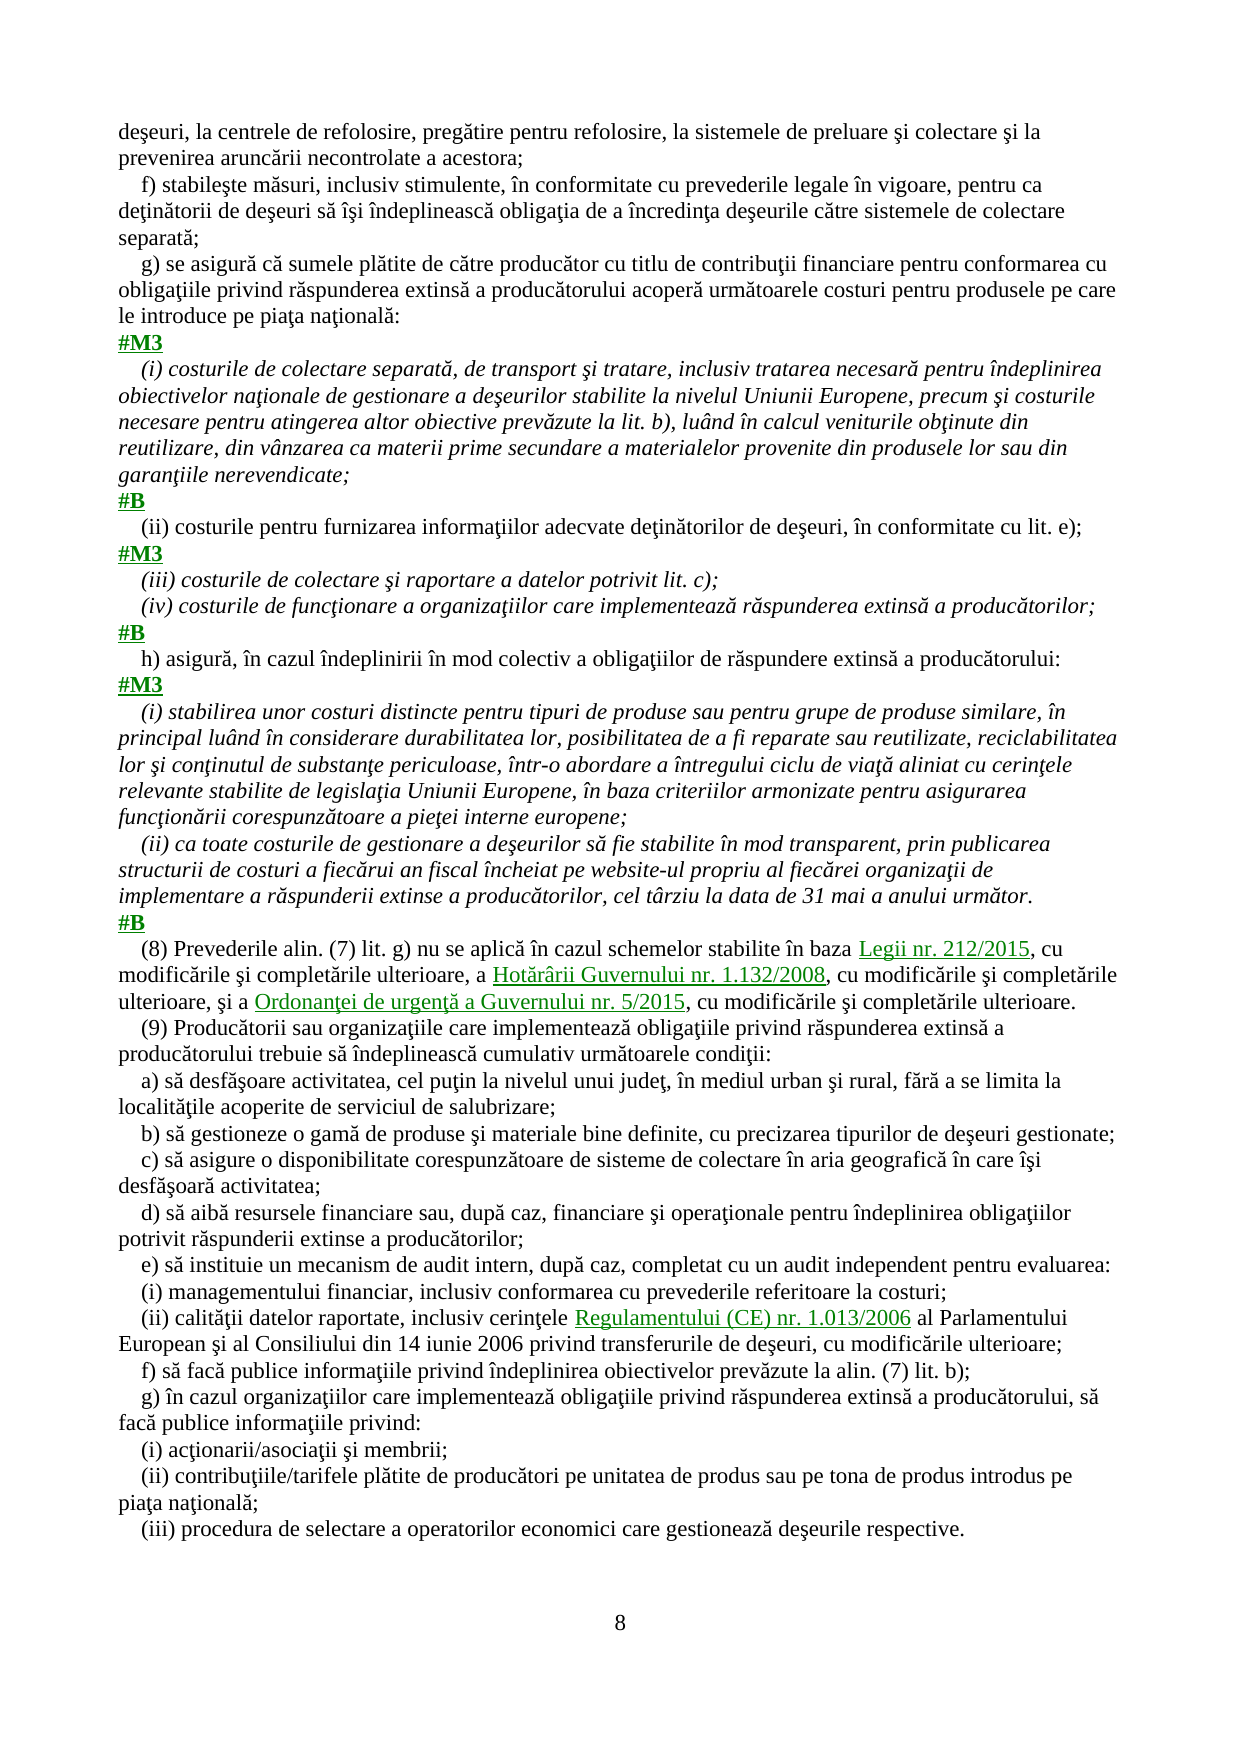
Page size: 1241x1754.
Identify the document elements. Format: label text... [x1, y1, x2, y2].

text #B [118, 909, 1122, 935]
text f) să facă publice informaţiile privind îndeplinirea obiectivelor prevăzute la alin. (7) lit. b); [118, 1357, 1122, 1383]
text (i) costurile de colectare separată, de transport şi tratare, inclusiv tratarea necesară pentru îndeplinirea obiectivelor naţionale de gestionare a deşeurilor stabilite la nivelul Uniunii Europene, precum şi costurile necesare pentru atingerea altor obiective prevăzute la lit. b), luând în calcul veniturile obţinute din reutilizare, din vânzarea ca materii prime secundare a materialelor provenite din produsele lor sau din garanţiile nerevendicate; [118, 355, 1122, 487]
text g) se asigură că sumele plătite de către producător cu titlu de contribuţii financiare pentru conformarea cu obligaţiile privind răspunderea extinsă a producătorului acoperă următoarele costuri pentru produsele pe care le introduce pe piaţa naţională: [118, 250, 1122, 329]
text c) să asigure o disponibilitate corespunzătoare de sisteme de colectare în aria geografică în care îşi desfăşoară activitatea; [118, 1146, 1122, 1199]
text (ii) contribuţiile/tarifele plătite de producători pe unitatea de produs sau pe tona de produs introdus pe piaţa naţională; [118, 1462, 1122, 1515]
text (8) Prevederile alin. (7) lit. g) nu se aplică în cazul schemelor stabilite în baza Legii nr. 212/2015, cu modificările şi completările ulterioare, a Hotărârii Guvernului nr. 1.132/2008, cu modificările şi completările ulterioare, şi a Ordonanţei de urgenţă a Guvernului nr. 5/2015, cu modificările şi completările ulterioare. [118, 935, 1122, 1014]
text #M3 [118, 329, 1122, 355]
text (9) Producătorii sau organizaţiile care implementează obligaţiile privind răspunderea extinsă a producătorului trebuie să îndeplinească cumulativ următoarele condiţii: [118, 1014, 1122, 1067]
text #M3 [118, 672, 1122, 698]
text (ii) ca toate costurile de gestionare a deşeurilor să fie stabilite în mod transparent, prin publicarea structurii de costuri a fiecărui an fiscal încheiat pe website-ul propriu al fiecărei organizaţii de implementare a răspunderii extinse a producătorilor, cel târziu la data de 31 mai a anului următor. [118, 830, 1122, 909]
text g) în cazul organizaţiilor care implementează obligaţiile privind răspunderea extinsă a producătorului, să facă publice informaţiile privind: [118, 1383, 1122, 1436]
text a) să desfăşoare activitatea, cel puţin la nivelul unui judeţ, în mediul urban şi rural, fără a se limita la localităţile acoperite de serviciul de salubrizare; [118, 1067, 1122, 1119]
text #B [118, 487, 1122, 513]
text d) să aibă resursele financiare sau, după caz, financiare şi operaţionale pentru îndeplinirea obligaţiilor potrivit răspunderii extinse a producătorilor; [118, 1199, 1122, 1251]
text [118, 118, 1122, 171]
text #B [118, 619, 1122, 645]
text #M3 [118, 540, 1122, 566]
text h) asigură, în cazul îndeplinirii în mod colectiv a obligaţiilor de răspundere extinsă a producătorului: [118, 645, 1122, 672]
text (i) acţionarii/asociaţii şi membrii; [118, 1436, 1122, 1462]
text f) stabileşte măsuri, inclusiv stimulente, în conformitate cu prevederile legale în vigoare, pentru ca deţinătorii de deşeuri să îşi îndeplinească obligaţia de a încredinţa deşeurile către sistemele de colectare separată; [118, 171, 1122, 250]
text (i) stabilirea unor costuri distincte pentru tipuri de produse sau pentru grupe de produse similare, în principal luând în considerare durabilitatea lor, posibilitatea de a fi reparate sau reutilizate, reciclabilitatea lor şi conţinutul de substanţe periculoase, într-o abordare a întregului ciclu de viaţă aliniat cu cerinţele relevante stabilite de legislaţia Uniunii Europene, în baza criteriilor armonizate pentru asigurarea funcţionării corespunzătoare a pieţei interne europene; [118, 698, 1122, 830]
text (iii) procedura de selectare a operatorilor economici care gestionează deşeurile respective. [118, 1515, 1122, 1541]
text (iv) costurile de funcţionare a organizaţiilor care implementează răspunderea extinsă a producătorilor; [118, 592, 1122, 619]
text e) să instituie un mecanism de audit intern, după caz, completat cu un audit independent pentru evaluarea: [118, 1251, 1122, 1278]
text (ii) costurile pentru furnizarea informaţiilor adecvate deţinătorilor de deşeuri, în conformitate cu lit. e); [118, 513, 1122, 540]
text (iii) costurile de colectare şi raportare a datelor potrivit lit. c); [118, 566, 1122, 592]
text (i) managementului financiar, inclusiv conformarea cu prevederile referitoare la costuri; [118, 1278, 1122, 1304]
text b) să gestioneze o gamă de produse şi materiale bine definite, cu precizarea tipurilor de deşeuri gestionate; [118, 1119, 1122, 1146]
text (ii) calităţii datelor raportate, inclusiv cerinţele Regulamentului (CE) nr. 1.013/2006 al Parlamentului European şi al Consiliului din 14 iunie 2006 privind transferurile de deşeuri, cu modificările ulterioare; [118, 1304, 1122, 1357]
